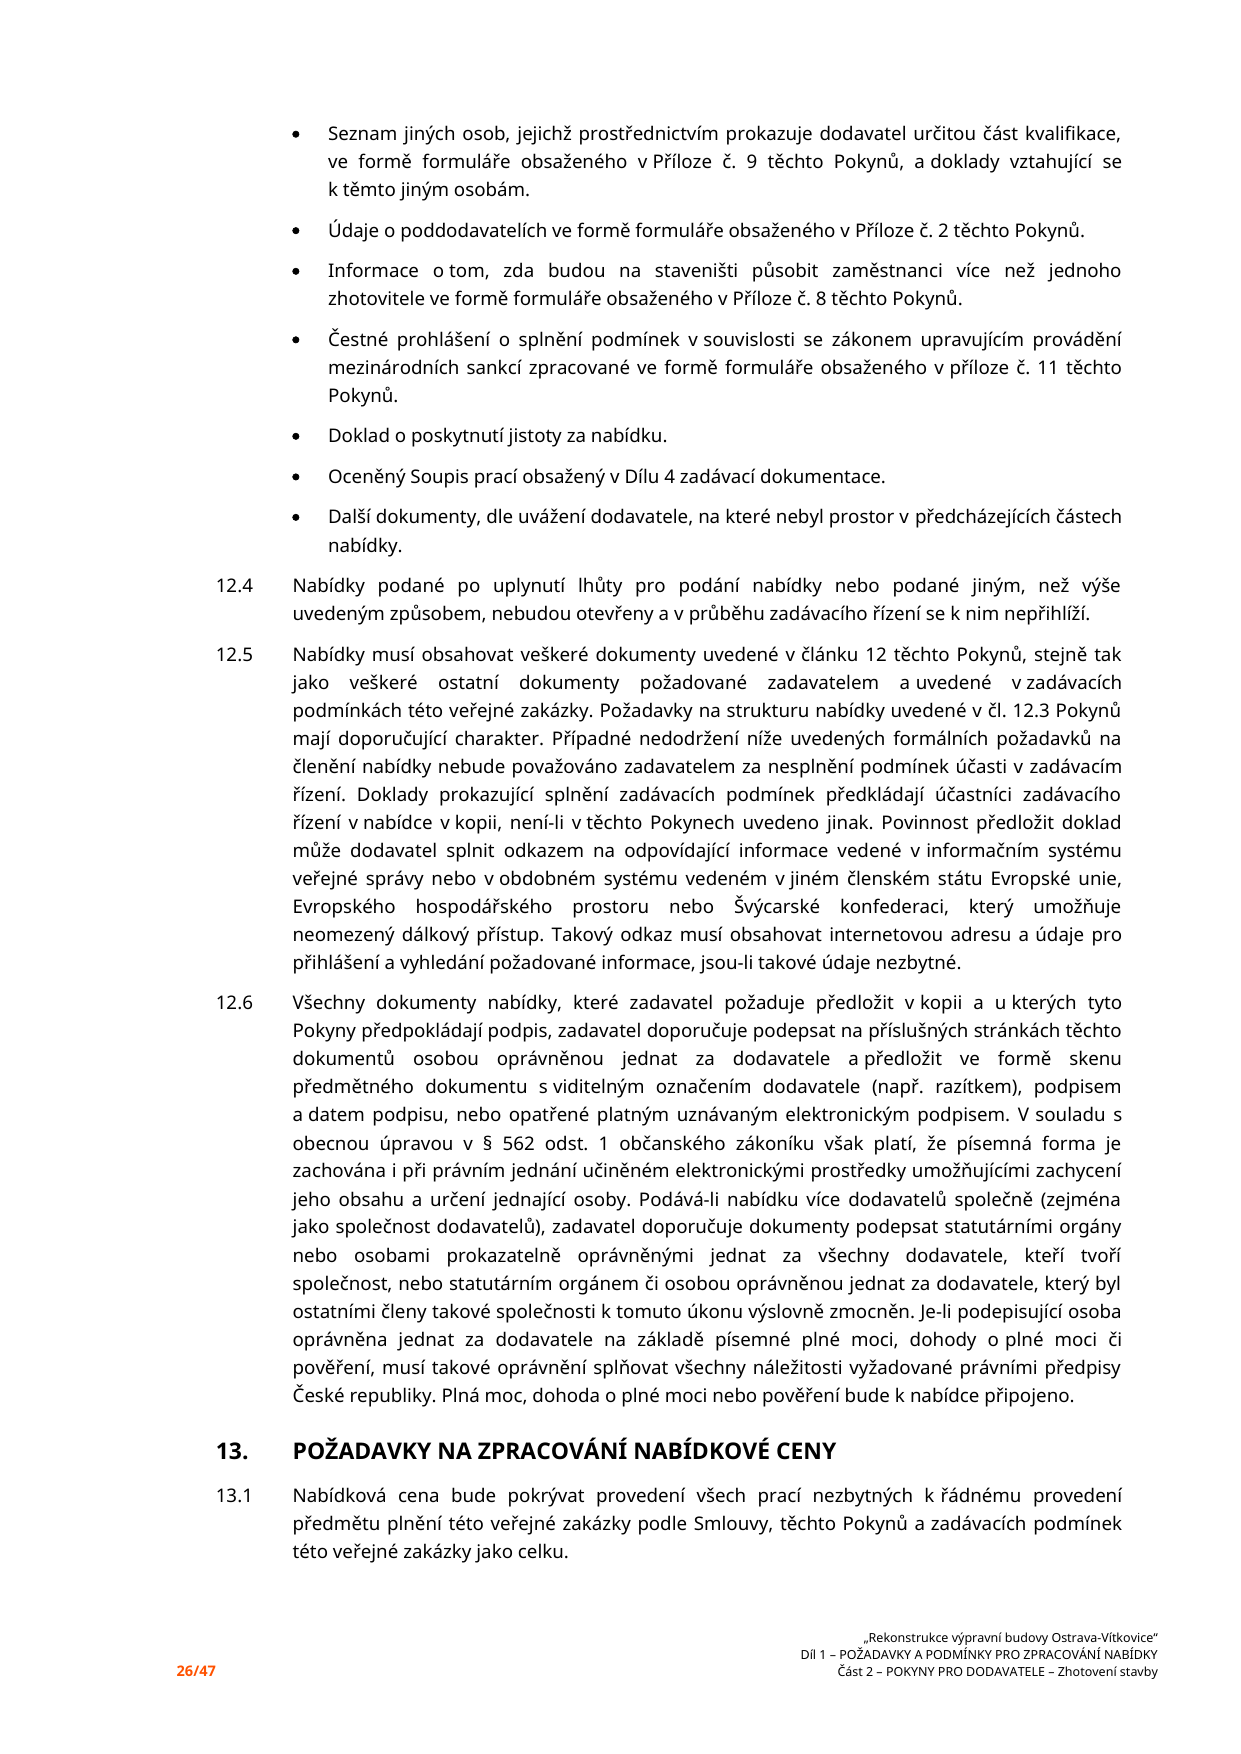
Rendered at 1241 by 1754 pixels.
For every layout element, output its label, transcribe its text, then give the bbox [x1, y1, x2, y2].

text Čestné prohlášení o splnění podmínek v souvislosti se zákonem upravujícím provádění mezinárodních sankcí zpracované ve formě formuláře obsaženého v příloze č. 11 těchto Pokynů. [292, 326, 1122, 408]
text Údaje o poddodavatelích ve formě formuláře obsaženého v Příloze č. 2 těchto Pokynů. [292, 217, 1122, 243]
text Nabídky musí obsahovat veškeré dokumenty uvedené v článku 12 těchto Pokynů, stejně tak jako veškeré ostatní dokumenty požadované zadavatelem a uvedené v zadávacích podmínkách této veřejné zakázky. Požadavky na strukturu nabídky uvedené v čl. 12.3 Pokynů mají doporučující charakter. Případné nedodržení níže uvedených formálních požadavků na členění nabídky nebude považováno zadavatelem za nesplnění podmínek účasti v zadávacím řízení. Doklady prokazující splnění zadávacích podmínek předkládají účastníci zadávacího řízení v nabídce v kopii, není-li v těchto Pokynech uvedeno jinak. Povinnost předložit doklad může dodavatel splnit odkazem na odpovídající informace vedené v informačním systému veřejné správy nebo v obdobném systému vedeném v jiném členském státu Evropské unie, Evropského hospodářského prostoru nebo Švýcarské konfederaci, který umožňuje neomezený dálkový přístup. Takový odkaz musí obsahovat internetovou adresu a údaje pro přihlášení a vyhledání požadované informace, jsou-li takové údaje nezbytné. [216, 641, 1122, 975]
text Informace o tom, zda budou na staveništi působit zaměstnanci více než jednoho zhotovitele ve formě formuláře obsaženého v Příloze č. 8 těchto Pokynů. [292, 258, 1122, 311]
text Všechny dokumenty nabídky, které zadavatel požaduje předložit v kopii a u kterých tyto Pokyny předpokládají podpis, zadavatel doporučuje podepsat na příslušných stránkách těchto dokumentů osobou oprávněnou jednat za dodavatele a předložit ve formě skenu předmětného dokumentu s viditelným označením dodavatele (např. razítkem), podpisem a datem podpisu, nebo opatřené platným uznávaným elektronickým podpisem. V souladu s obecnou úpravou v § 562 odst. 1 občanského zákoníku však platí, že písemná forma je zachována i při právním jednání učiněném elektronickými prostředky umožňujícími zachycení jeho obsahu a určení jednající osoby. Podává-li nabídku více dodavatelů společně (zejména jako společnost dodavatelů), zadavatel doporučuje dokumenty podepsat statutárními orgány nebo osobami prokazatelně oprávněnými jednat za všechny dodavatele, kteří tvoří společnost, nebo statutárním orgánem či osobou oprávněnou jednat za dodavatele, který byl ostatními členy takové společnosti k tomuto úkonu výslovně zmocněn. Je-li podepisující osoba oprávněna jednat za dodavatele na základě písemné plné moci, dohody o plné moci či pověření, musí takové oprávnění splňovat všechny náležitosti vyžadované právními předpisy České republiky. Plná moc, dohoda o plné moci nebo pověření bude k nabídce připojeno. [216, 990, 1122, 1407]
text Doklad o poskytnutí jistoty za nabídku. [292, 423, 1122, 448]
text Další dokumenty, dle uvážení dodavatele, na které nebyl prostor v předcházejících částech nabídky. [292, 504, 1122, 557]
text Oceněný Soupis prací obsažený v Dílu 4 zadávací dokumentace. [292, 463, 1122, 489]
text Nabídky podané po uplynutí lhůty pro podání nabídky nebo podané jiným, než výše uvedeným způsobem, nebudou otevřeny a v průběhu zadávacího řízení se k nim nepřihlíží. [216, 572, 1122, 626]
text Seznam jiných osob, jejichž prostřednictvím prokazuje dodavatel určitou část kvalifikace, ve formě formuláře obsaženého v Příloze č. 9 těchto Pokynů, a doklady vztahující se k těmto jiným osobám. [292, 121, 1122, 202]
text Nabídková cena bude pokrývat provedení všech prací nezbytných k řádnému provedení předmětu plnění této veřejné zakázky podle Smlouvy, těchto Pokynů a zadávacích podmínek této veřejné zakázky jako celku. [216, 1482, 1122, 1563]
text POŽADAVKY NA ZPRACOVÁNÍ NABÍDKOVÉ CENY [216, 1435, 1122, 1466]
